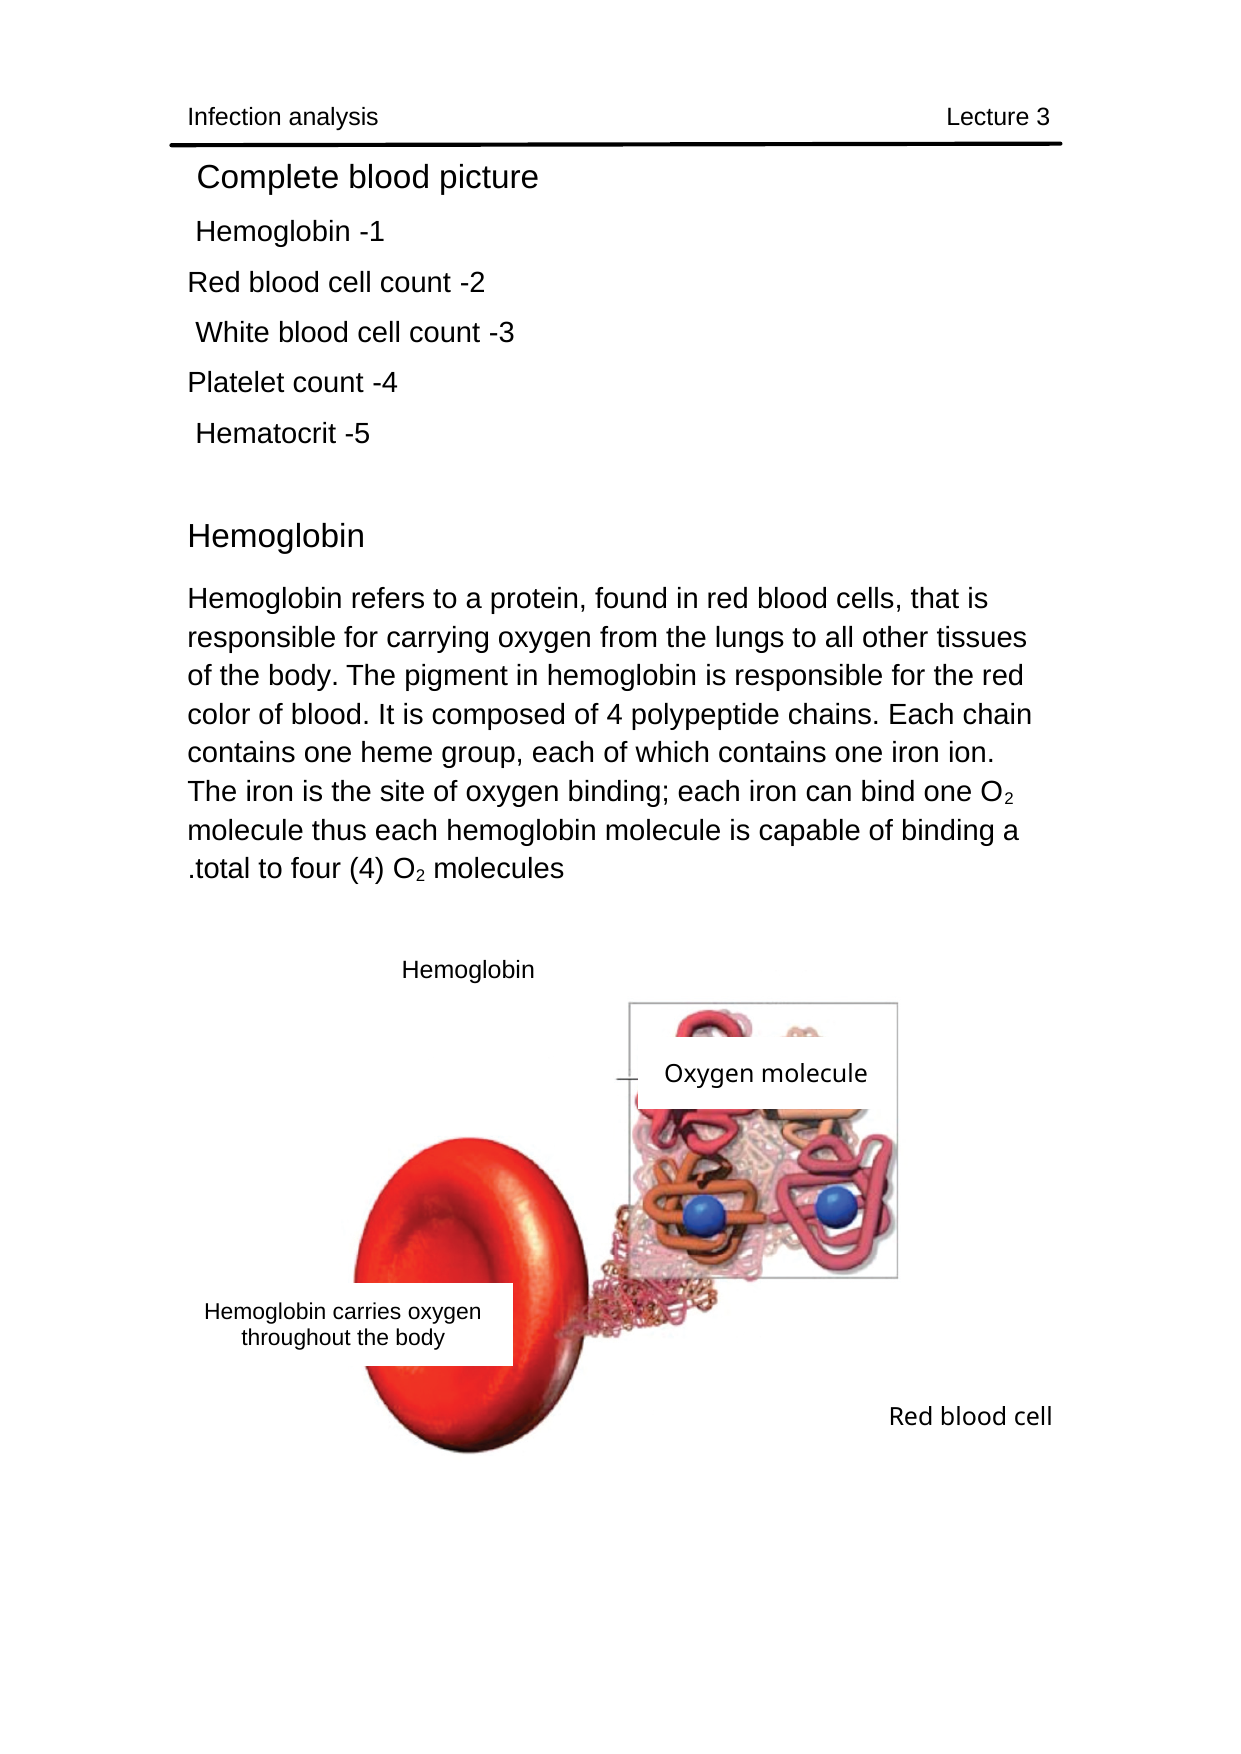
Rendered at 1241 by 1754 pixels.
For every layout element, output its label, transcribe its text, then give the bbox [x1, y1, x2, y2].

text 5- Hematocrit [187, 416, 1053, 449]
text Hemoglobin [187, 516, 1053, 555]
text 1- Hemoglobin [187, 214, 1053, 248]
text Hemoglobin refers to a protein, found in red blood cells, that is responsible for carrying oxygen from the lungs to all other tissues of the body. The pigment in hemoglobin is responsible for the red color of blood. It is composed of 4 polypeptide chains. Each chain contains one heme group, each of which contains one iron ion. The iron is the site of oxygen binding; each iron can bind one O2 molecule thus each hemoglobin molecule is capable of binding a total to four (4) O2 molecules. [187, 581, 1053, 885]
text 4- Platelet count [187, 365, 1053, 399]
text 2- Red blood cell count [187, 265, 1053, 298]
text Complete blood picture [187, 157, 1053, 195]
text 3- White blood cell count [187, 315, 1053, 349]
